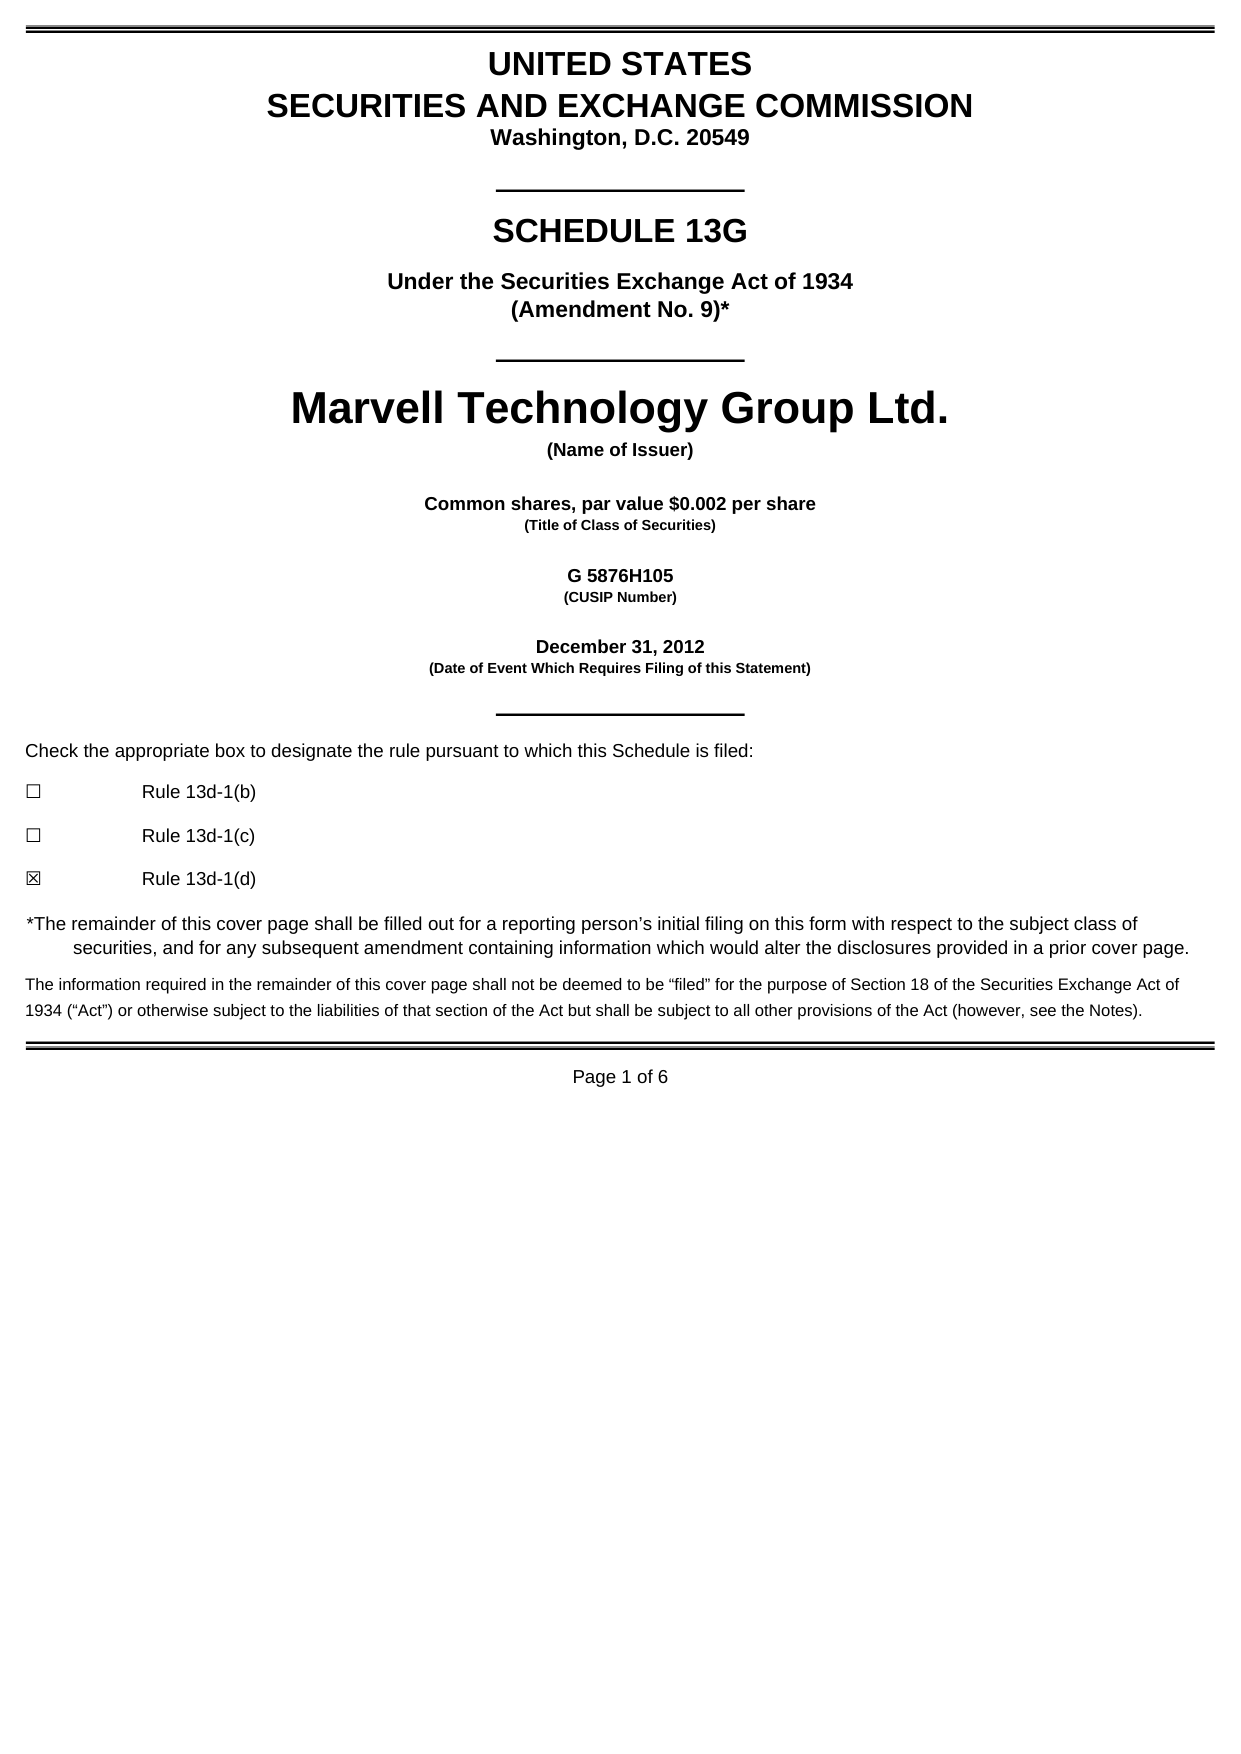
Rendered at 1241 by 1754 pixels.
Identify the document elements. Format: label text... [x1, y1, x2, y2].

picture [25, 1046, 1215, 1050]
text Common shares, par value $0.002 per share [25, 493, 1215, 514]
text UNITED STATES [25, 44, 1215, 82]
text The information required in the remainder of this cover page shall not be deemed to be “filed” for the purpose of Section 18 of the Securities Exchange Act of 1934 (“Act”) or otherwise subject to the liabilities of that section of the Act but shall be subject to all other provisions of the Act (however, see the Notes). [25, 974, 1184, 1020]
list Rule 13d-1(d) [25, 866, 1199, 891]
text Under the Securities Exchange Act of 1934 [25, 268, 1215, 294]
text (Name of Issuer) [25, 439, 1215, 460]
text Check the appropriate box to designate the rule pursuant to which this Schedule is filed: [25, 739, 1199, 761]
text SCHEDULE 13G [25, 212, 1215, 250]
picture [25, 25, 1215, 29]
text *The remainder of this cover page shall be filled out for a reporting person’s initial filing on this form with respect to the subject class of securities, and for any subsequent amendment containing information which would alter the disclosures provided in a prior cover page. [26, 913, 1199, 958]
text Marvell Technology Group Ltd. [25, 382, 1215, 433]
text (Amendment No. 9)* [25, 296, 1215, 322]
text Washington, D.C. 20549 [25, 124, 1215, 150]
text SECURITIES AND EXCHANGE COMMISSION [25, 86, 1215, 124]
text December 31, 2012 [25, 636, 1215, 658]
text (Date of Event Which Requires Filing of this Statement) [25, 660, 1215, 677]
list Rule 13d-1(b) [25, 779, 1199, 804]
text (Title of Class of Securities) [25, 517, 1215, 533]
text (CUSIP Number) [25, 588, 1215, 605]
text Page 1 of 6 [25, 1066, 1215, 1087]
list Rule 13d-1(c) [25, 822, 1199, 848]
text G 5876H105 [25, 564, 1215, 586]
